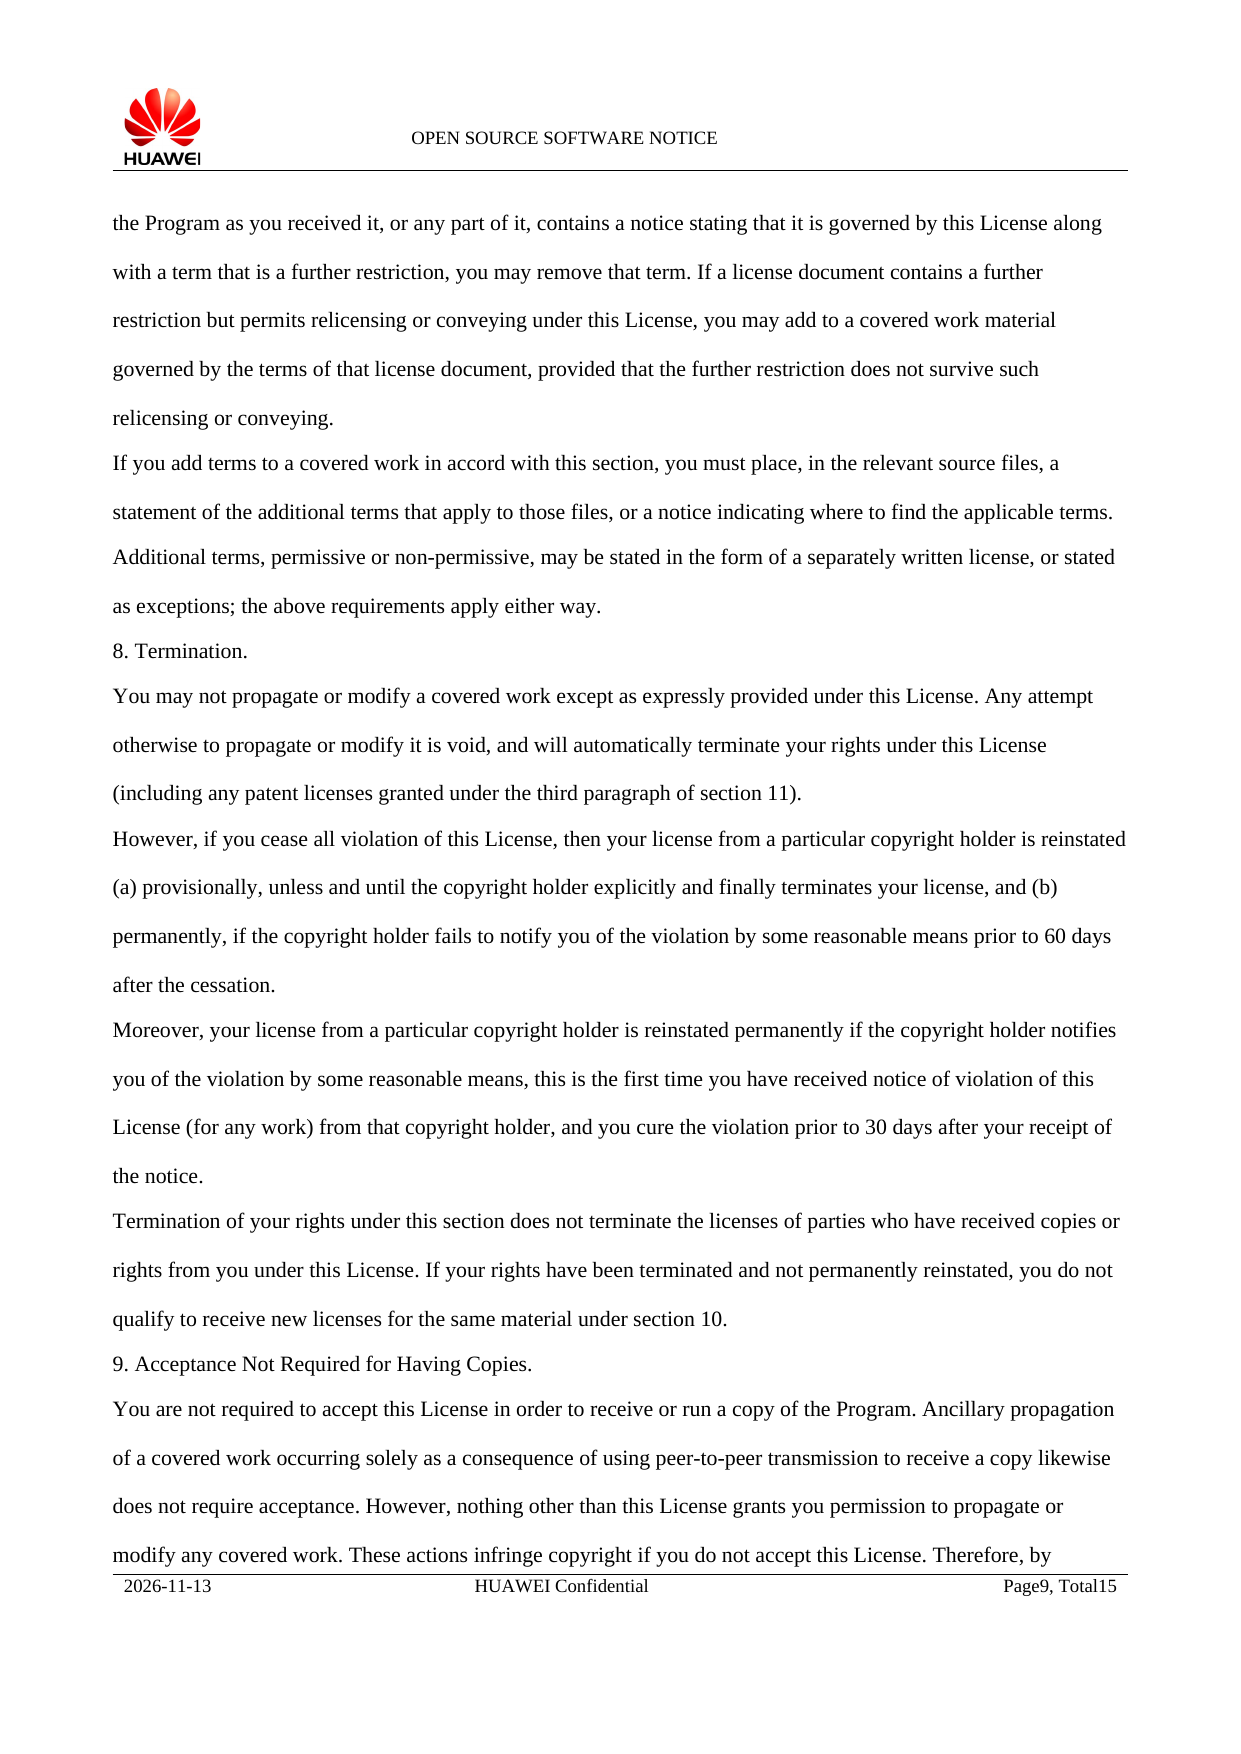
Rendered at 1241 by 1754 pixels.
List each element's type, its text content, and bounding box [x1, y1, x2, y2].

text However, if you cease all violation of this License, then your license from a particular copyright holder is reinstated (a) provisionally, unless and until the copyright holder explicitly and finally terminates your license, and (b) permanently, if the copyright holder fails to notify you of the violation by some reasonable means prior to 60 days after the cessation. [112, 822, 1128, 1001]
picture [124, 88, 201, 165]
text 9. Acceptance Not Required for Having Copies. [112, 1347, 1128, 1380]
text Termination of your rights under this section does not terminate the licenses of parties who have received copies or rights from you under this License. If your rights have been terminated and not permanently reinstated, you do not qualify to receive new licenses for the same material under section 10. [112, 1204, 1128, 1334]
text If you add terms to a covered work in accord with this section, you must place, in the relevant source files, a statement of the additional terms that apply to those files, or a notice indicating where to find the applicable terms. [112, 446, 1128, 528]
text Additional terms, permissive or non-permissive, may be stated in the form of a separately written license, or stated as exceptions; the above requirements apply either way. [112, 540, 1128, 622]
text Moreover, your license from a particular copyright holder is reinstated permanently if the copyright holder notifies you of the violation by some reasonable means, this is the first time you have received notice of violation of this License (for any work) from that copyright holder, and you cure the violation prior to 30 days after your receipt of the notice. [112, 1013, 1128, 1192]
text 8. Termination. [112, 634, 1128, 667]
text You may not propagate or modify a covered work except as expressly provided under this License. Any attempt otherwise to propagate or modify it is void, and will automatically terminate your rights under this License (including any patent licenses granted under the third paragraph of section 11). [112, 679, 1128, 809]
